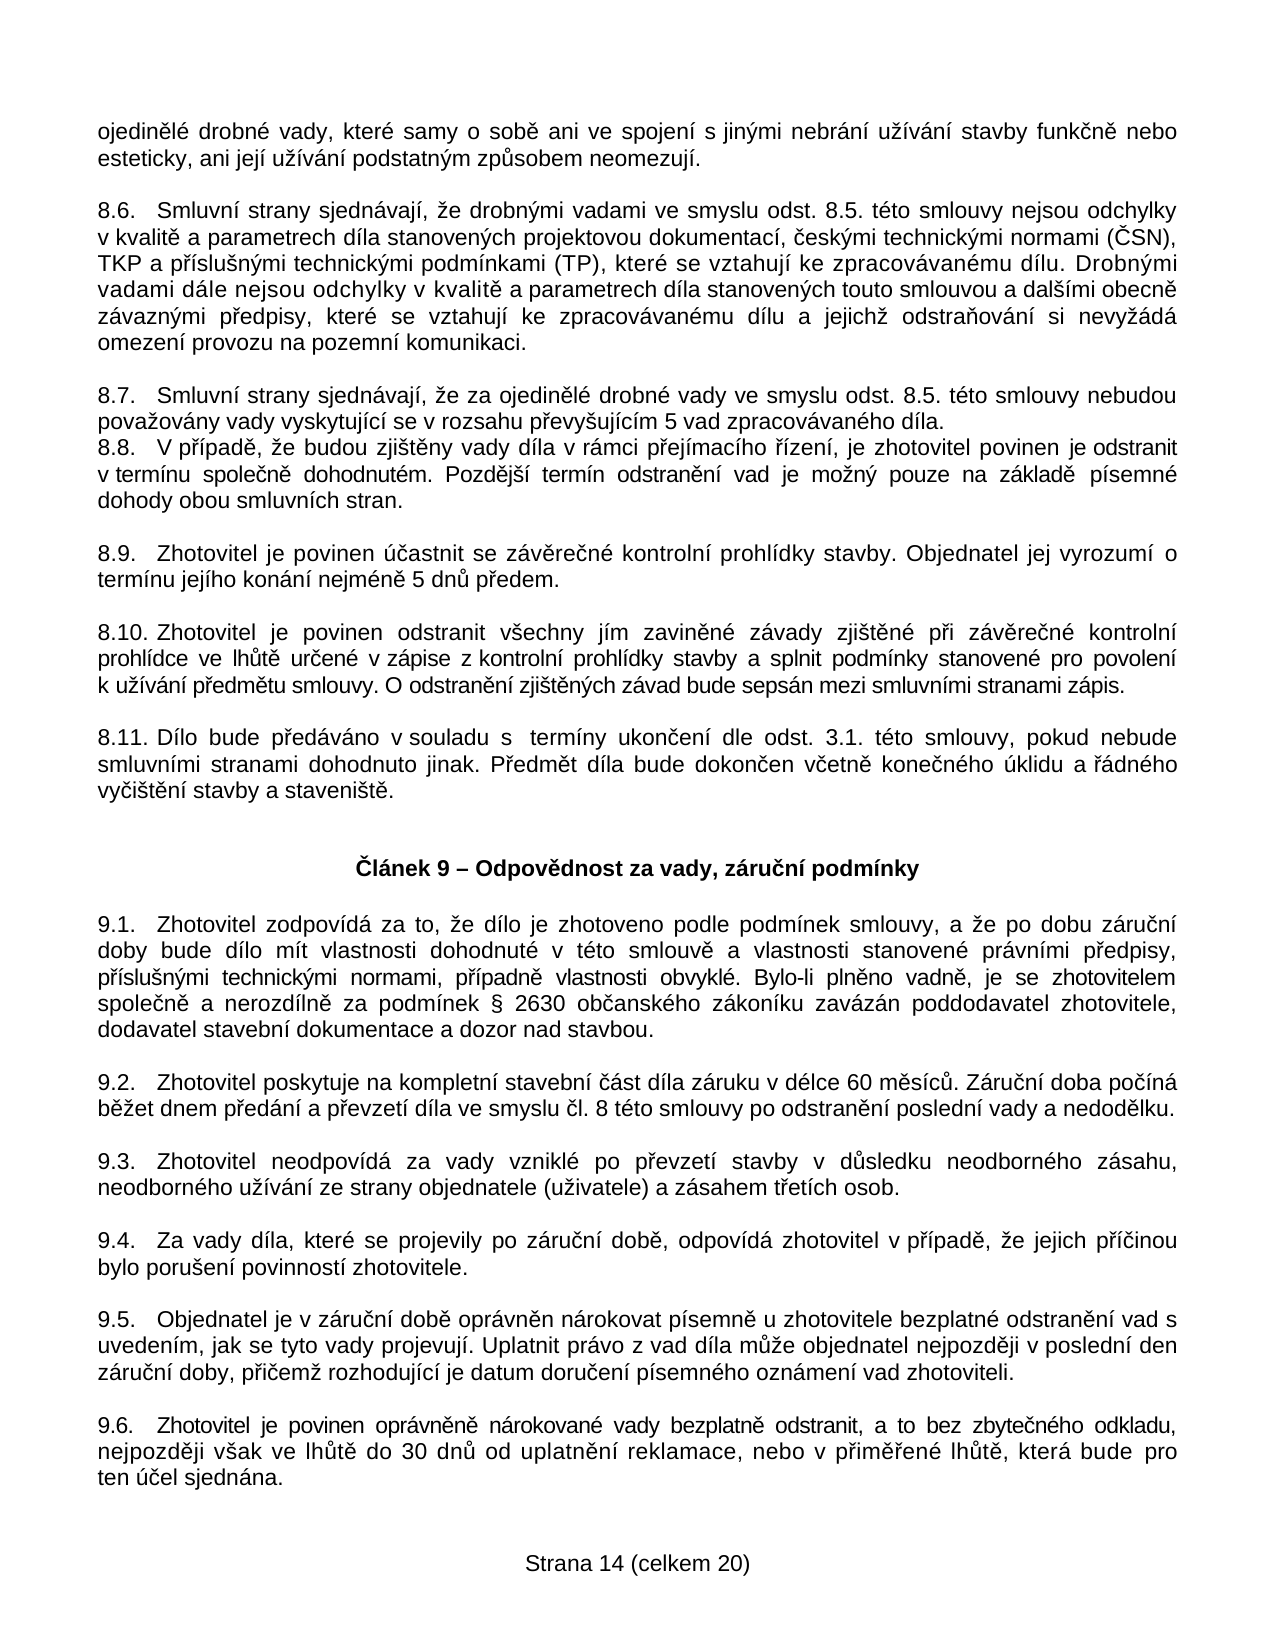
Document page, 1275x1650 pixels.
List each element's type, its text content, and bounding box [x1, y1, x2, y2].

list Zhotovitel neodpovídá za vady vzniklé po převzetí stavby v důsledku neodborného zásahu, neodborného užívání ze strany objednatele (uživatele) a zásahem třetích osob. [97, 1148, 1177, 1201]
list Objednatel je v záruční době oprávněn nárokovat písemně u zhotovitele bezplatné odstranění vad s uvedením, jak se tyto vady projevují. Uplatnit právo z vad díla může objednatel nejpozději v poslední den záruční doby, přičemž rozhodující je datum doručení písemného oznámení vad zhotoviteli. [97, 1306, 1177, 1385]
list V případě, že budou zjištěny vady díla v rámci přejímacího řízení, je zhotovitel povinen je odstranit v termínu společně dohodnutém. Pozdější termín odstranění vad je možný pouze na základě písemné dohody obou smluvních stran. [97, 434, 1177, 513]
list Zhotovitel poskytuje na kompletní stavební část díla záruku v délce 60 měsíců. Záruční doba počíná běžet dnem předání a převzetí díla ve smyslu čl. 8 této smlouvy po odstranění poslední vady a nedodělku. [97, 1069, 1177, 1122]
list Zhotovitel je povinen oprávněně nárokované vady bezplatně odstranit, a to bez zbytečného odkladu, nejpozději však ve lhůtě do 30 dnů od uplatnění reklamace, nebo v přiměřené lhůtě, která bude pro ten účel sjednána. [97, 1412, 1177, 1491]
list Smluvní strany sjednávají, že drobnými vadami ve smyslu odst. 8.5. této smlouvy nejsou odchylky v kvalitě a parametrech díla stanovených projektovou dokumentací, českými technickými normami (ČSN), TKP a příslušnými technickými podmínkami (TP), které se vztahují ke zpracovávanému dílu. Drobnými vadami dále nejsou odchylky v kvalitě a parametrech díla stanovených touto smlouvou a dalšími obecně závaznými předpisy, které se vztahují ke zpracovávanému dílu a jejichž odstraňování si nevyžádá omezení provozu na pozemní komunikaci. [97, 197, 1177, 355]
list Dílo bude předáváno v souladu s termíny ukončení dle odst. 3.1. této smlouvy, pokud nebude smluvními stranami dohodnuto jinak. Předmět díla bude dokončen včetně konečného úklidu a řádného vyčištění stavby a staveniště. [97, 724, 1177, 803]
list Smluvní strany sjednávají, že za ojedinělé drobné vady ve smyslu odst. 8.5. této smlouvy nebudou považovány vady vyskytující se v rozsahu převyšujícím 5 vad zpracovávaného díla. [97, 382, 1177, 434]
list Za vady díla, které se projevily po záruční době, odpovídá zhotovitel v případě, že jejich příčinou bylo porušení povinností zhotovitele. [97, 1227, 1177, 1280]
list Zhotovitel zodpovídá za to, že dílo je zhotoveno podle podmínek smlouvy, a že po dobu záruční doby bude dílo mít vlastnosti dohodnuté v této smlouvě a vlastnosti stanovené právními předpisy, příslušnými technickými normami, případně vlastnosti obvyklé. Bylo-li plněno vadně, je se zhotovitelem společně a nerozdílně za podmínek § 2630 občanského zákoníku zavázán poddodavatel zhotovitele, dodavatel stavební dokumentace a dozor nad stavbou. [97, 911, 1177, 1043]
text Článek 9 – Odpovědnost za vady, záruční podmínky [97, 855, 1177, 881]
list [97, 118, 1177, 171]
list Zhotovitel je povinen účastnit se závěrečné kontrolní prohlídky stavby. Objednatel jej vyrozumí o termínu jejího konání nejméně 5 dnů předem. [97, 540, 1177, 592]
list Zhotovitel je povinen odstranit všechny jím zaviněné závady zjištěné při závěrečné kontrolní prohlídce ve lhůtě určené v zápise z kontrolní prohlídky stavby a splnit podmínky stanovené pro povolení k užívání předmětu smlouvy. O odstranění zjištěných závad bude sepsán mezi smluvními stranami zápis. [97, 619, 1177, 698]
